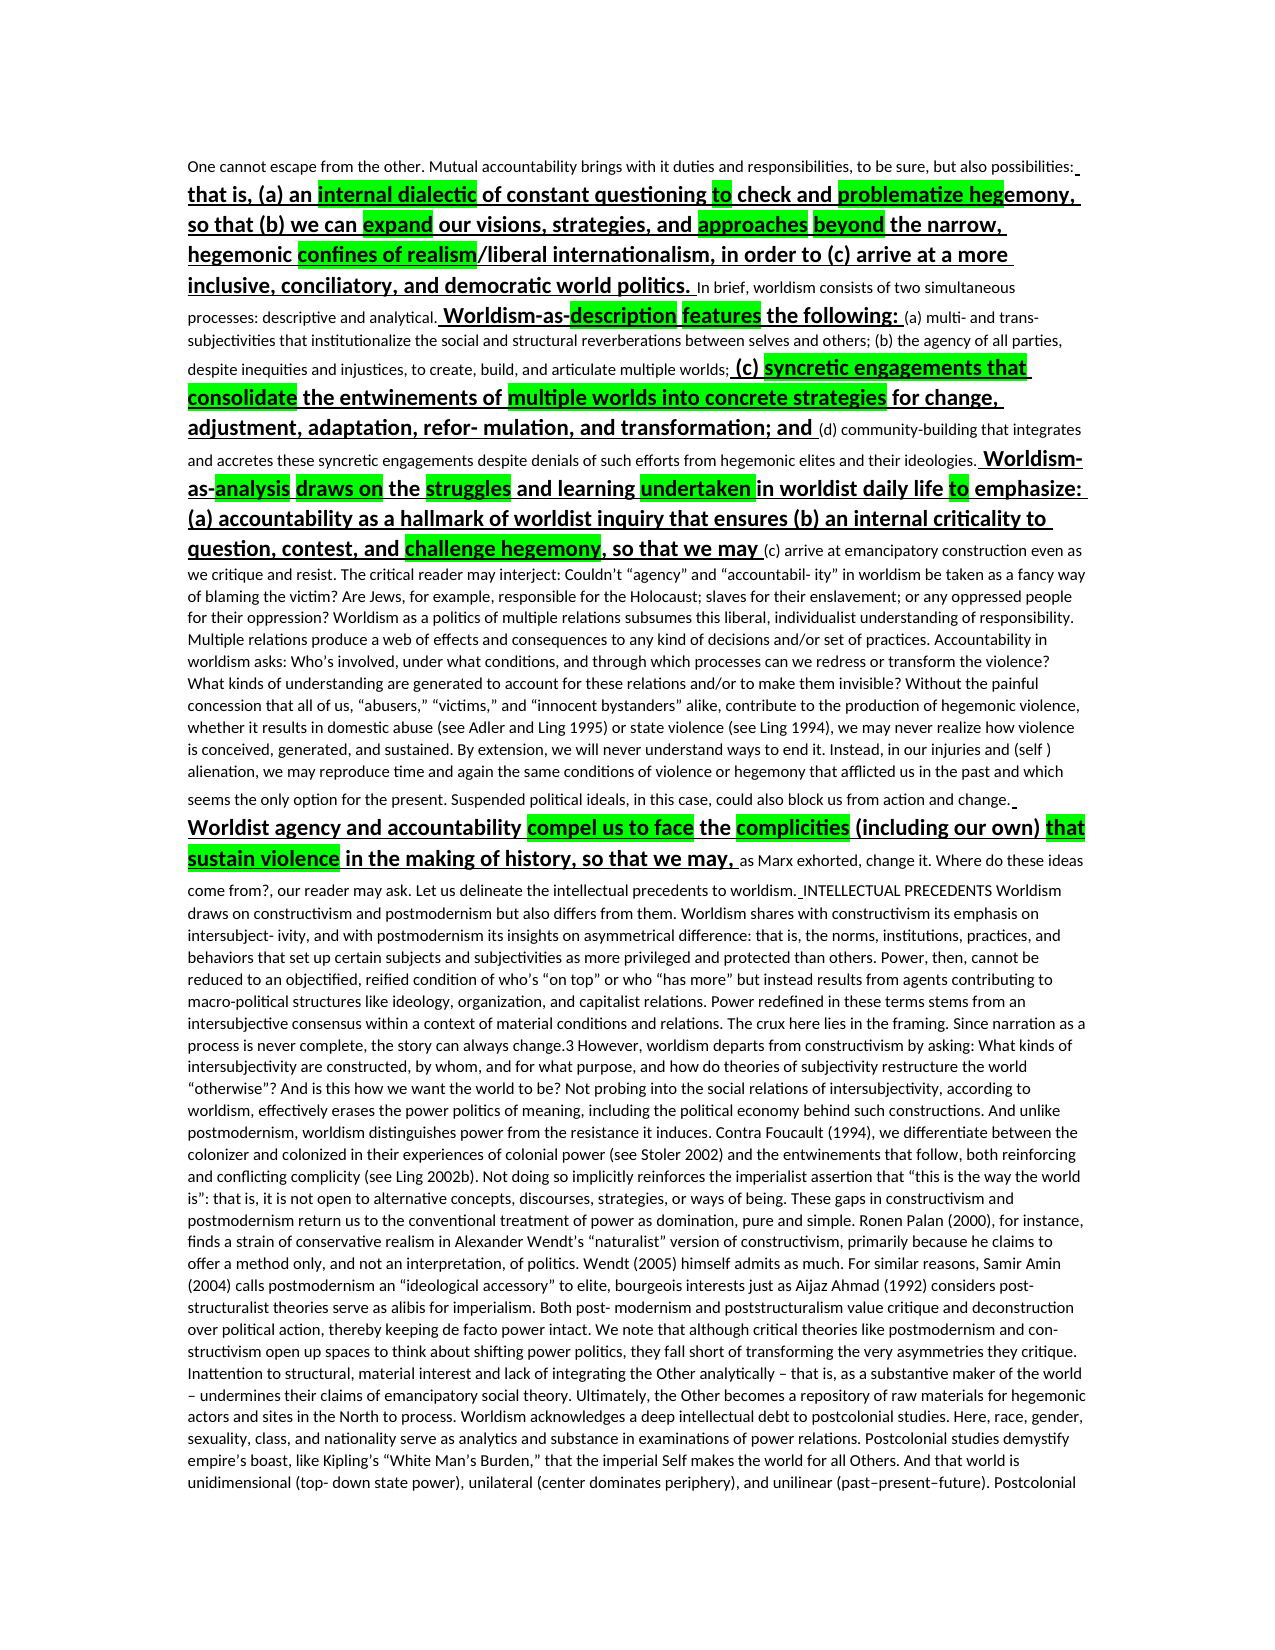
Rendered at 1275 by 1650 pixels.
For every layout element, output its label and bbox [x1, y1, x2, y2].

text [187, 499, 1087, 1493]
text [187, 150, 1087, 498]
